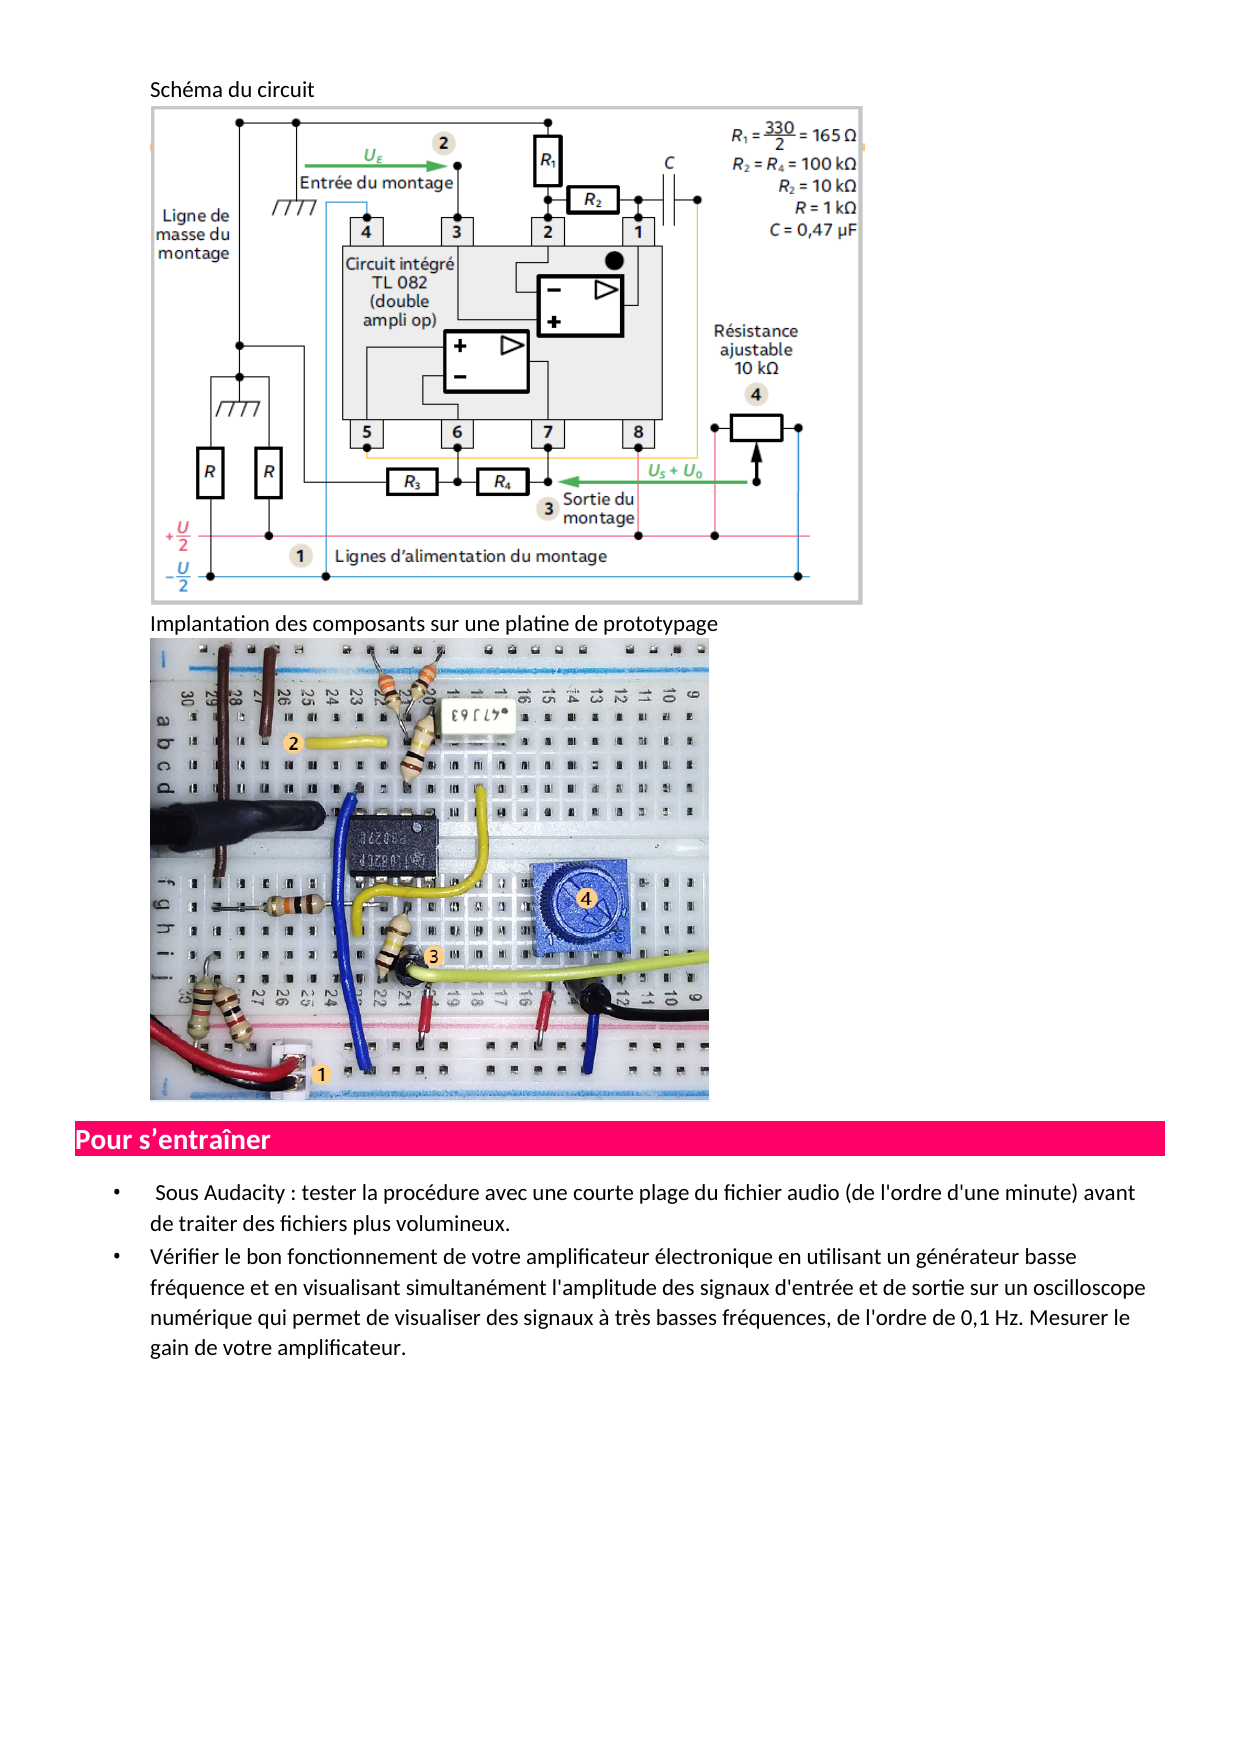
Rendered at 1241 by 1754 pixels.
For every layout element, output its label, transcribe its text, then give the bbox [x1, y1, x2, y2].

list Vérifier le bon fonctionnement de votre amplificateur électronique en utilisant un générateur basse fréquence et en visualisant simultanément l'amplitude des signaux d'entrée et de sortie sur un oscilloscope numérique qui permet de visualiser des signaux à très basses fréquences, de l'ordre de 0,1 Hz. Mesurer le gain de votre amplificateur. [112, 1239, 1165, 1361]
picture [150, 638, 711, 1102]
text Pour s’entraîner [75, 1121, 1165, 1156]
picture [150, 105, 866, 607]
list Sous Audacity : tester la procédure avec une courte plage du fichier audio (de l'ordre d'une minute) avant de traiter des fichiers plus volumineux. [112, 1176, 1165, 1237]
list Schéma du circuit [150, 75, 1165, 103]
